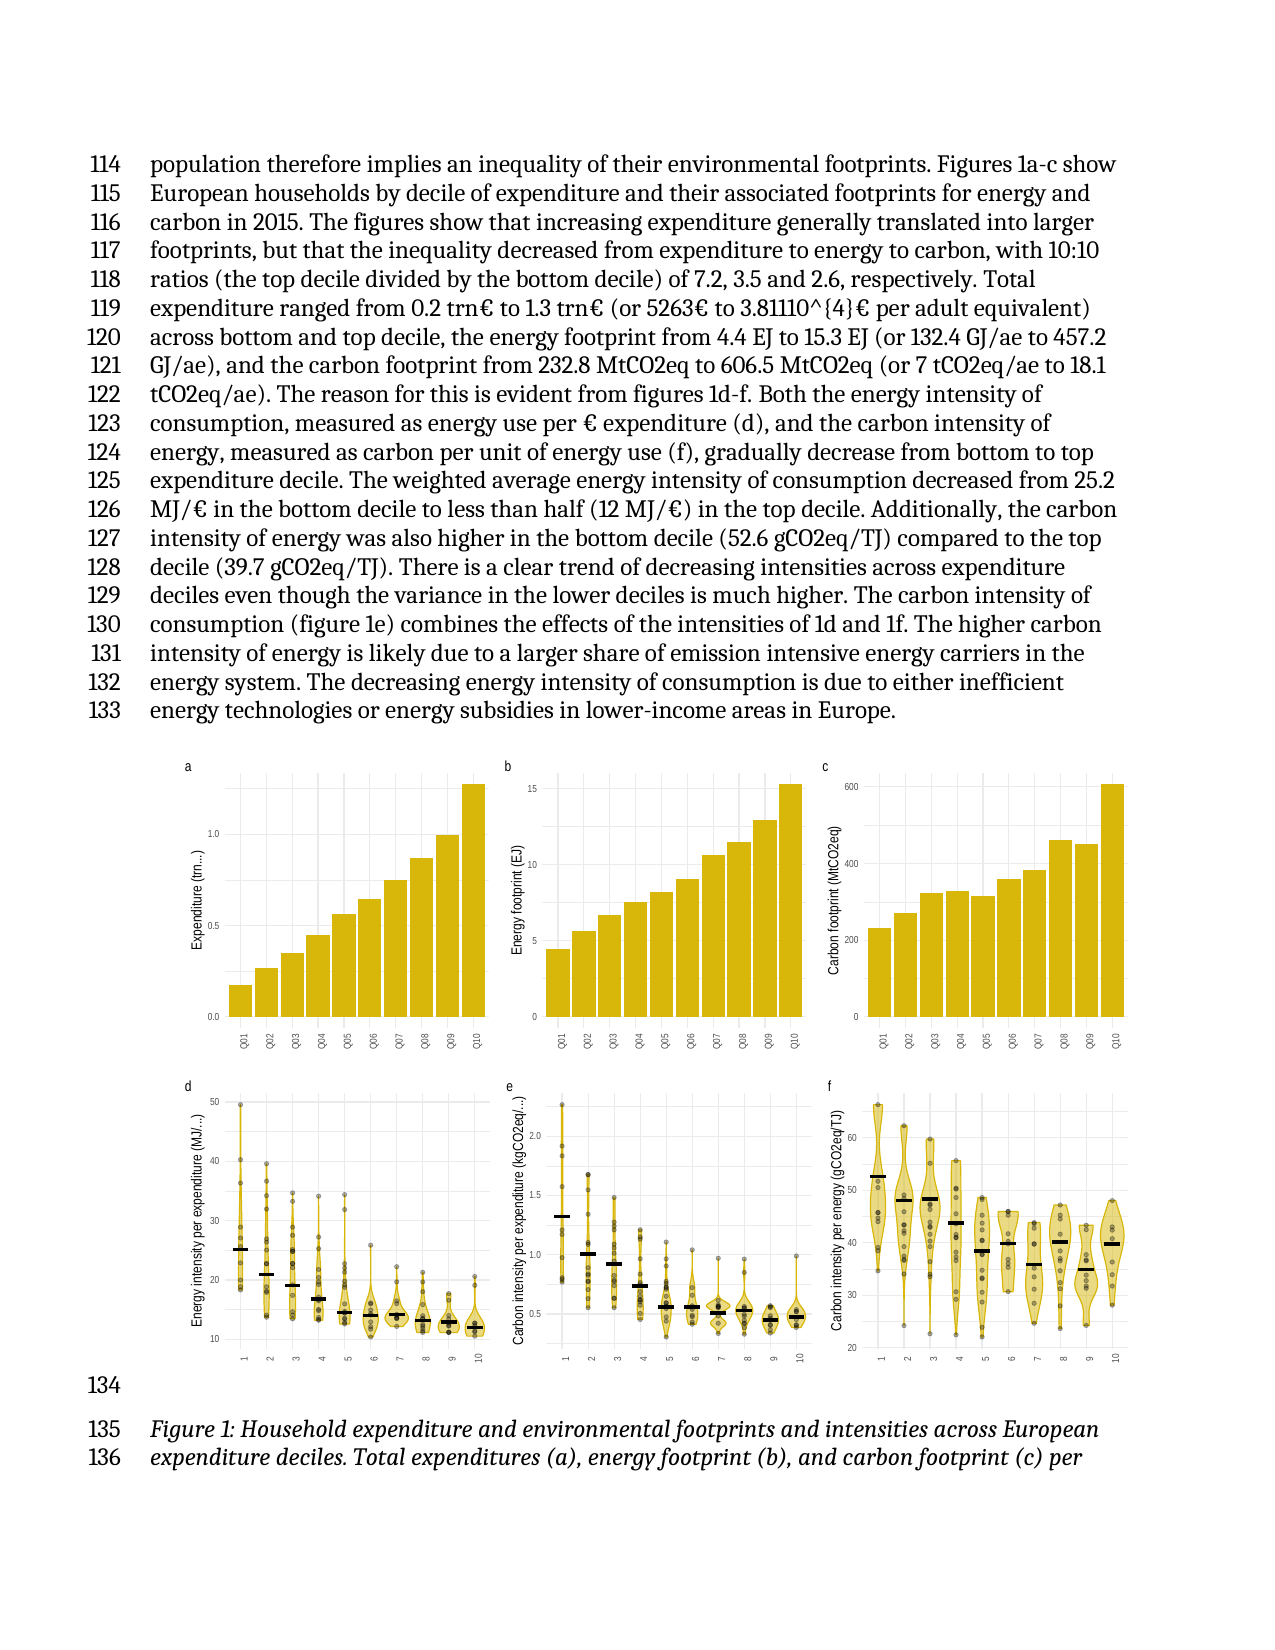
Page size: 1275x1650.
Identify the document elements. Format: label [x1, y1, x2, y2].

text [150, 150, 1125, 725]
text [150, 1414, 1125, 1472]
